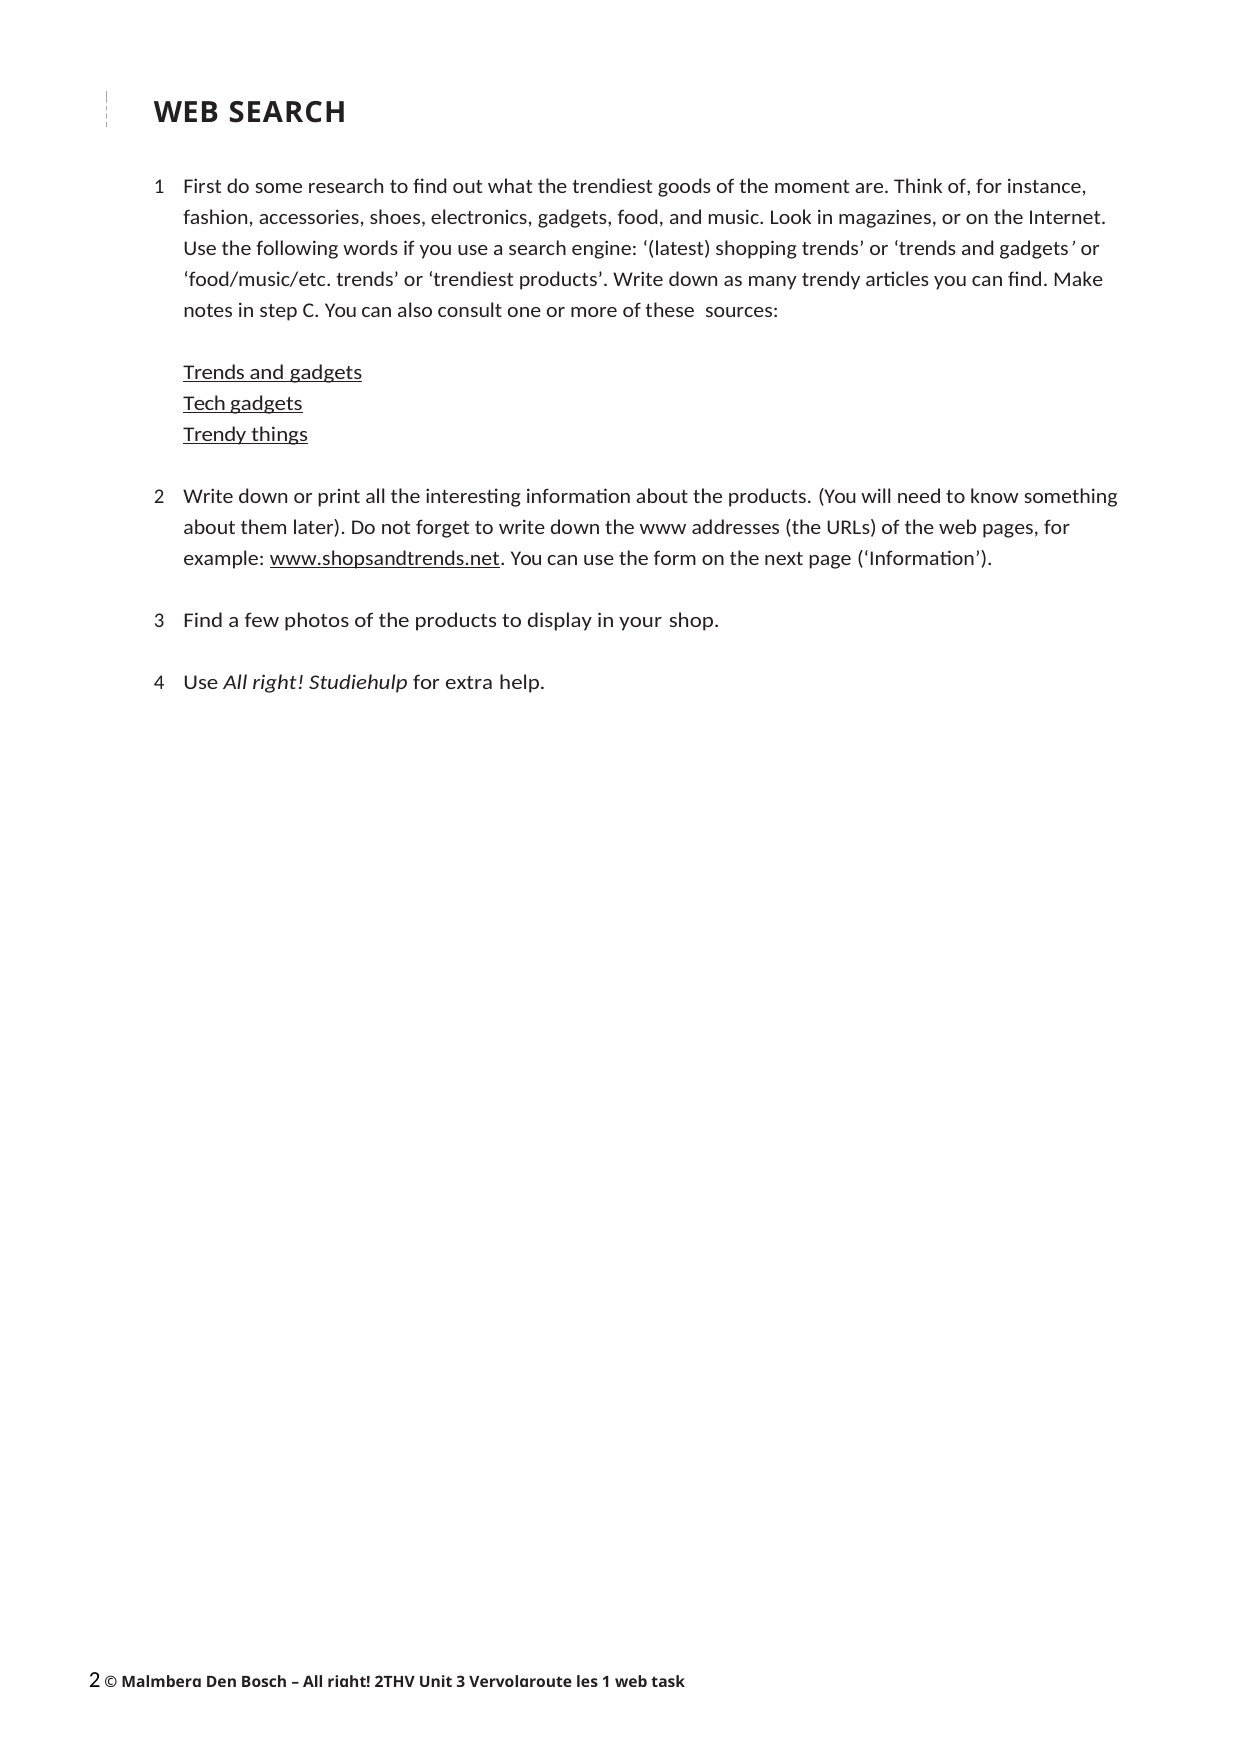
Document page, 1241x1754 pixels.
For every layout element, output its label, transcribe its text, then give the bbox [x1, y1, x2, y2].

subtitle WEB SEARCH [97, 91, 1163, 131]
list Write down or print all the interesting information about the products. (You will need to know something about them later). Do not forget to write down the www addresses (the URLs) of the web pages, for example: www.shopsandtrends.net. You can use the form on the next page (‘Information’). [153, 483, 1144, 570]
list First do some research to find out what the trendiest goods of the moment are. Think of, for instance, fashion, accessories, shoes, electronics, gadgets, food, and music. Look in magazines, or on the Internet. Use the following words if you use a search engine: ‘(latest) shopping trends’ or ‘trends and gadgets’ or ‘food/music/etc. trends’ or ‘trendiest products’. Write down as many trendy articles you can find. Make notes in step C. You can also consult one or more of these sources: [153, 173, 1146, 322]
list Use All right! Studiehulp for extra help. [153, 669, 1163, 695]
list Find a few photos of the products to display in your shop. [153, 607, 1163, 632]
text Trends and gadgets Tech gadgets Trendy things [183, 359, 366, 446]
